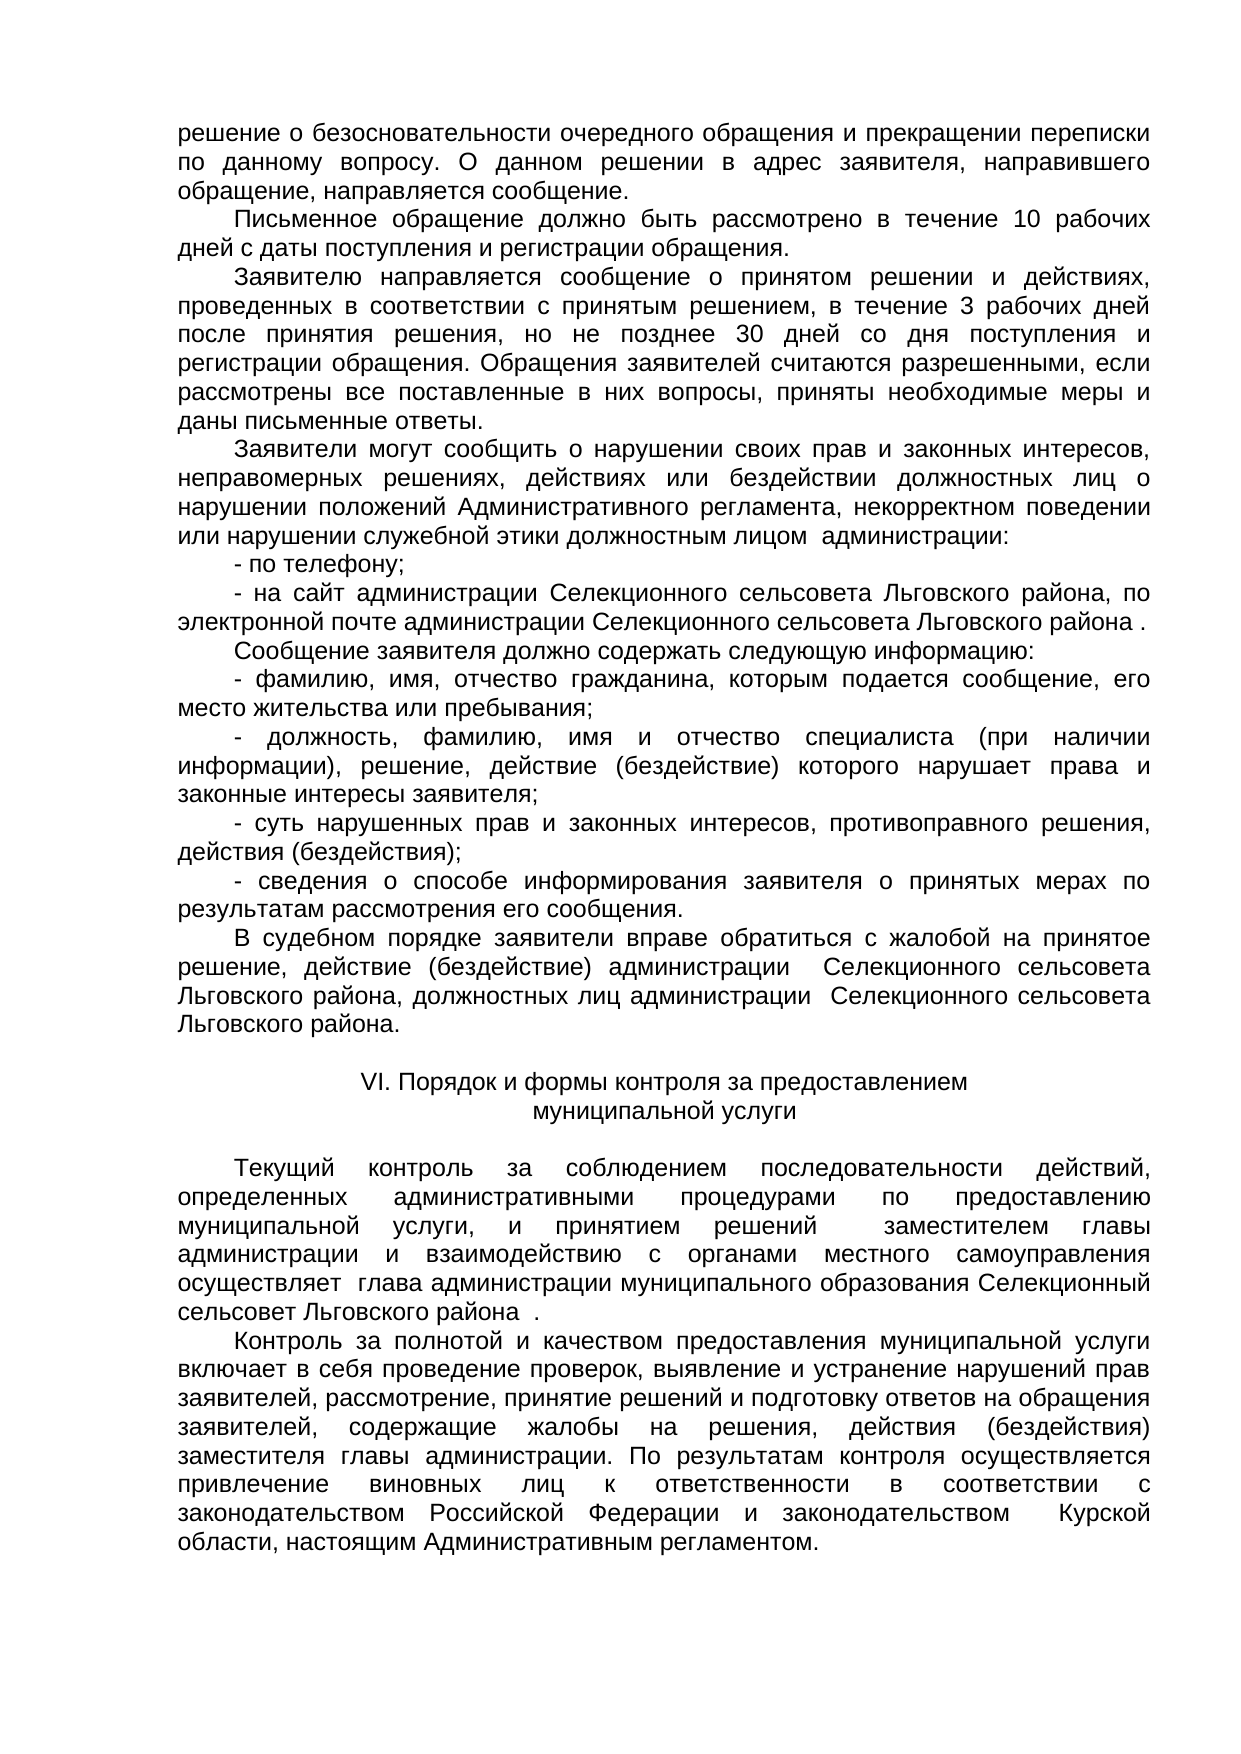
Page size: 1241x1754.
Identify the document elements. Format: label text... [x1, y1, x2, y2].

text Заявителю направляется сообщение о принятом решении и действиях, проведенных в соответствии с принятым решением, в течение 3 рабочих дней после принятия решения, но не позднее 30 дней со дня поступления и регистрации обращения. Обращения заявителей считаются разрешенными, если рассмотрены все поставленные в них вопросы, приняты необходимые меры и даны письменные ответы. [177, 262, 1152, 434]
text - по телефону; [177, 549, 1152, 578]
text муниципальной услуги [177, 1096, 1152, 1124]
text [177, 118, 1152, 204]
text Контроль за полнотой и качеством предоставления муниципальной услуги включает в себя проведение проверок, выявление и устранение нарушений прав заявителей, рассмотрение, принятие решений и подготовку ответов на обращения заявителей, содержащие жалобы на решения, действия (бездействия) заместителя главы администрации. По результатам контроля осуществляется привлечение виновных лиц к ответственности в соответствии с законодательством Российской Федерации и законодательством Курской области, настоящим Административным регламентом. [177, 1326, 1152, 1556]
text - сведения о способе информирования заявителя о принятых мерах по результатам рассмотрения его сообщения. [177, 866, 1152, 923]
text Текущий контроль за соблюдением последовательности действий, определенных административными процедурами по предоставлению муниципальной услуги, и принятием решений заместителем главы администрации и взаимодействию с органами местного самоуправления осуществляет глава администрации муниципального образования Селекционный сельсовет Льговского района . [177, 1153, 1152, 1326]
text - должность, фамилию, имя и отчество специалиста (при наличии информации), решение, действие (бездействие) которого нарушает права и законные интересы заявителя; [177, 722, 1152, 808]
text Письменное обращение должно быть рассмотрено в течение 10 рабочих дней с даты поступления и регистрации обращения. [177, 204, 1152, 262]
text В судебном порядке заявители вправе обратиться с жалобой на принятое решение, действие (бездействие) администрации Селекционного сельсовета Льговского района, должностных лиц администрации Селекционного сельсовета Льговского района. [177, 923, 1152, 1038]
text - суть нарушенных прав и законных интересов, противоправного решения, действия (бездействия); [177, 808, 1152, 866]
text - на сайт администрации Селекционного сельсовета Льговского района, по электронной почте администрации Селекционного сельсовета Льговского района . [177, 578, 1152, 636]
text Заявители могут сообщить о нарушении своих прав и законных интересов, неправомерных решениях, действиях или бездействии должностных лиц о нарушении положений Административного регламента, некорректном поведении или нарушении служебной этики должностным лицом администрации: [177, 434, 1152, 549]
text - фамилию, имя, отчество гражданина, которым подается сообщение, его место жительства или пребывания; [177, 664, 1152, 722]
text VI. Порядок и формы контроля за предоставлением [177, 1067, 1152, 1096]
text Сообщение заявителя должно содержать следующую информацию: [177, 636, 1152, 664]
